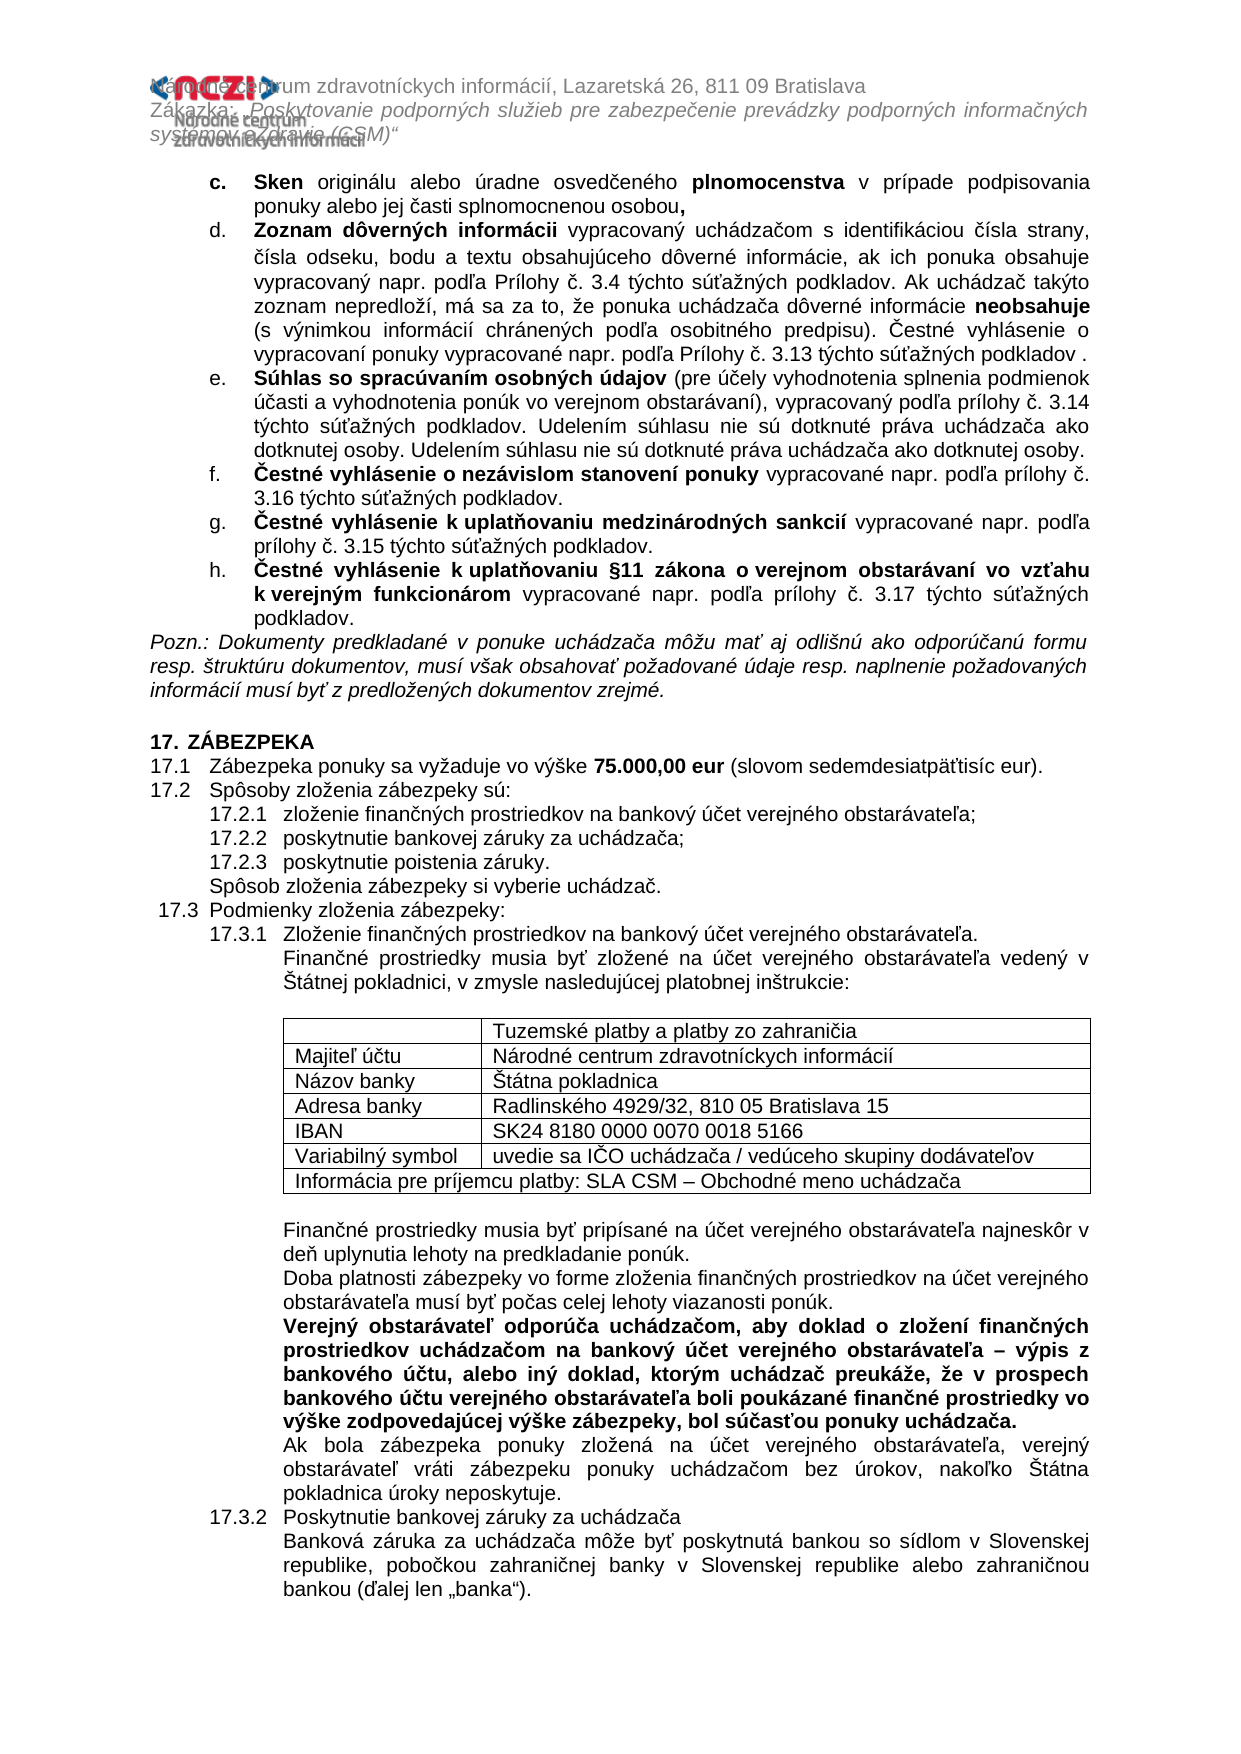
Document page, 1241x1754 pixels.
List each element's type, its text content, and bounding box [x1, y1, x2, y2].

list poskytnutie bankovej záruky za uchádzača; [209, 826, 1090, 850]
table_header [284, 1019, 481, 1043]
table_cell SK24 8180 0000 0070 0018 5166 [482, 1119, 1090, 1143]
picture [150, 74, 366, 151]
table_cell Radlinského 4929/32, 810 05 Bratislava 15 [482, 1094, 1090, 1118]
list Zloženie finančných prostriedkov na bankový účet verejného obstarávateľa. [209, 922, 1090, 946]
text Finančné prostriedky musia byť pripísané na účet verejného obstarávateľa najneskôr v deň uplynutia lehoty na predkladanie ponúk. [283, 1218, 1090, 1266]
text Spôsob zloženia zábezpeky si vyberie uchádzač. [209, 874, 1090, 898]
text Ak bola zábezpeka ponuky zložená na účet verejného obstarávateľa, verejný obstarávateľ vráti zábezpeku ponuky uchádzačom bez úrokov, nakoľko Štátna pokladnica úroky neposkytuje. [283, 1433, 1090, 1505]
list Zoznam dôverných informácii vypracovaný uchádzačom s identifikáciou čísla strany, čísla odseku, bodu a textu obsahujúceho dôverné informácie, ak ich ponuka obsahuje vypracovaný napr. podľa Prílohy č. 3.4 týchto súťažných podkladov. Ak uchádzač takýto zoznam nepredloží, má sa za to, že ponuka uchádzača dôverné informácie neobsahuje (s výnimkou informácií chránených podľa osobitného predpisu). Čestné vyhlásenie o vypracovaní ponuky vypracované napr. podľa Prílohy č. 3.13 týchto súťažných podkladov . [209, 217, 1090, 366]
table_cell Názov banky [284, 1069, 481, 1093]
list Spôsoby zloženia zábezpeky sú: [150, 778, 1090, 802]
text Doba platnosti zábezpeky vo forme zloženia finančných prostriedkov na účet verejného obstarávateľa musí byť počas celej lehoty viazanosti ponúk. [283, 1266, 1090, 1313]
table_cell Národné centrum zdravotníckych informácií [482, 1044, 1090, 1068]
table_cell IBAN [284, 1119, 481, 1143]
table_cell Majiteľ účtu [284, 1044, 481, 1068]
table_cell Adresa banky [284, 1094, 481, 1118]
table_cell Variabilný symbol [284, 1144, 481, 1168]
table_cell Informácia pre príjemcu platby: SLA CSM – Obchodné meno uchádzača [284, 1169, 1090, 1193]
list Čestné vyhlásenie o nezávislom stanovení ponuky vypracované napr. podľa prílohy č. 3.16 týchto súťažných podkladov. [209, 462, 1090, 510]
list Čestné vyhlásenie k uplatňovaniu medzinárodných sankcií vypracované napr. podľa prílohy č. 3.15 týchto súťažných podkladov. [209, 510, 1090, 558]
list Súhlas so spracúvaním osobných údajov (pre účely vyhodnotenia splnenia podmienok účasti a vyhodnotenia ponúk vo verejnom obstarávaní), vypracovaný podľa prílohy č. 3.14 týchto súťažných podkladov. Udelením súhlasu nie sú dotknuté práva uchádzača ako dotknutej osoby. Udelením súhlasu nie sú dotknuté práva uchádzača ako dotknutej osoby. [209, 366, 1090, 462]
list Podmienky zloženia zábezpeky: [158, 898, 1090, 922]
list Čestné vyhlásenie k uplatňovaniu §11 zákona o verejnom obstarávaní vo vzťahu k verejným funkcionárom vypracované napr. podľa prílohy č. 3.17 týchto súťažných podkladov. [209, 558, 1090, 629]
table_cell uvedie sa IČO uchádzača / vedúceho skupiny dodávateľov [482, 1144, 1090, 1168]
list poskytnutie poistenia záruky. [209, 850, 1090, 874]
list Zábezpeka ponuky sa vyžaduje vo výške 75.000,00 eur (slovom sedemdesiatpäťtisíc eur). [150, 754, 1090, 778]
list Poskytnutie bankovej záruky za uchádzača [209, 1505, 1090, 1529]
text zábezpeka [150, 730, 1090, 754]
table_cell Štátna pokladnica [482, 1069, 1090, 1093]
list Banková záruka za uchádzača môže byť poskytnutá bankou so sídlom v Slovenskej republike, pobočkou zahraničnej banky v Slovenskej republike alebo zahraničnou bankou (ďalej len „banka“). [283, 1529, 1090, 1601]
list zloženie finančných prostriedkov na bankový účet verejného obstarávateľa; [209, 802, 1090, 826]
list Sken originálu alebo úradne osvedčeného plnomocenstva v prípade podpisovania ponuky alebo jej časti splnomocnenou osobou, [209, 169, 1090, 217]
text Pozn.: Dokumenty predkladané v ponuke uchádzača môžu mať aj odlišnú ako odporúčanú formu resp. štruktúru dokumentov, musí však obsahovať požadované údaje resp. naplnenie požadovaných informácií musí byť z predložených dokumentov zrejmé. [150, 629, 1090, 701]
text Finančné prostriedky musia byť zložené na účet verejného obstarávateľa vedený v Štátnej pokladnici, v zmysle nasledujúcej platobnej inštrukcie: [283, 946, 1090, 994]
text Verejný obstarávateľ odporúča uchádzačom, aby doklad o zložení finančných prostriedkov uchádzačom na bankový účet verejného obstarávateľa – výpis z bankového účtu, alebo iný doklad, ktorým uchádzač preukáže, že v prospech bankového účtu verejného obstarávateľa boli poukázané finančné prostriedky vo výške zodpovedajúcej výške zábezpeky, bol súčasťou ponuky uchádzača. [283, 1313, 1090, 1433]
table_header Tuzemské platby a platby zo zahraničia [482, 1019, 1090, 1043]
